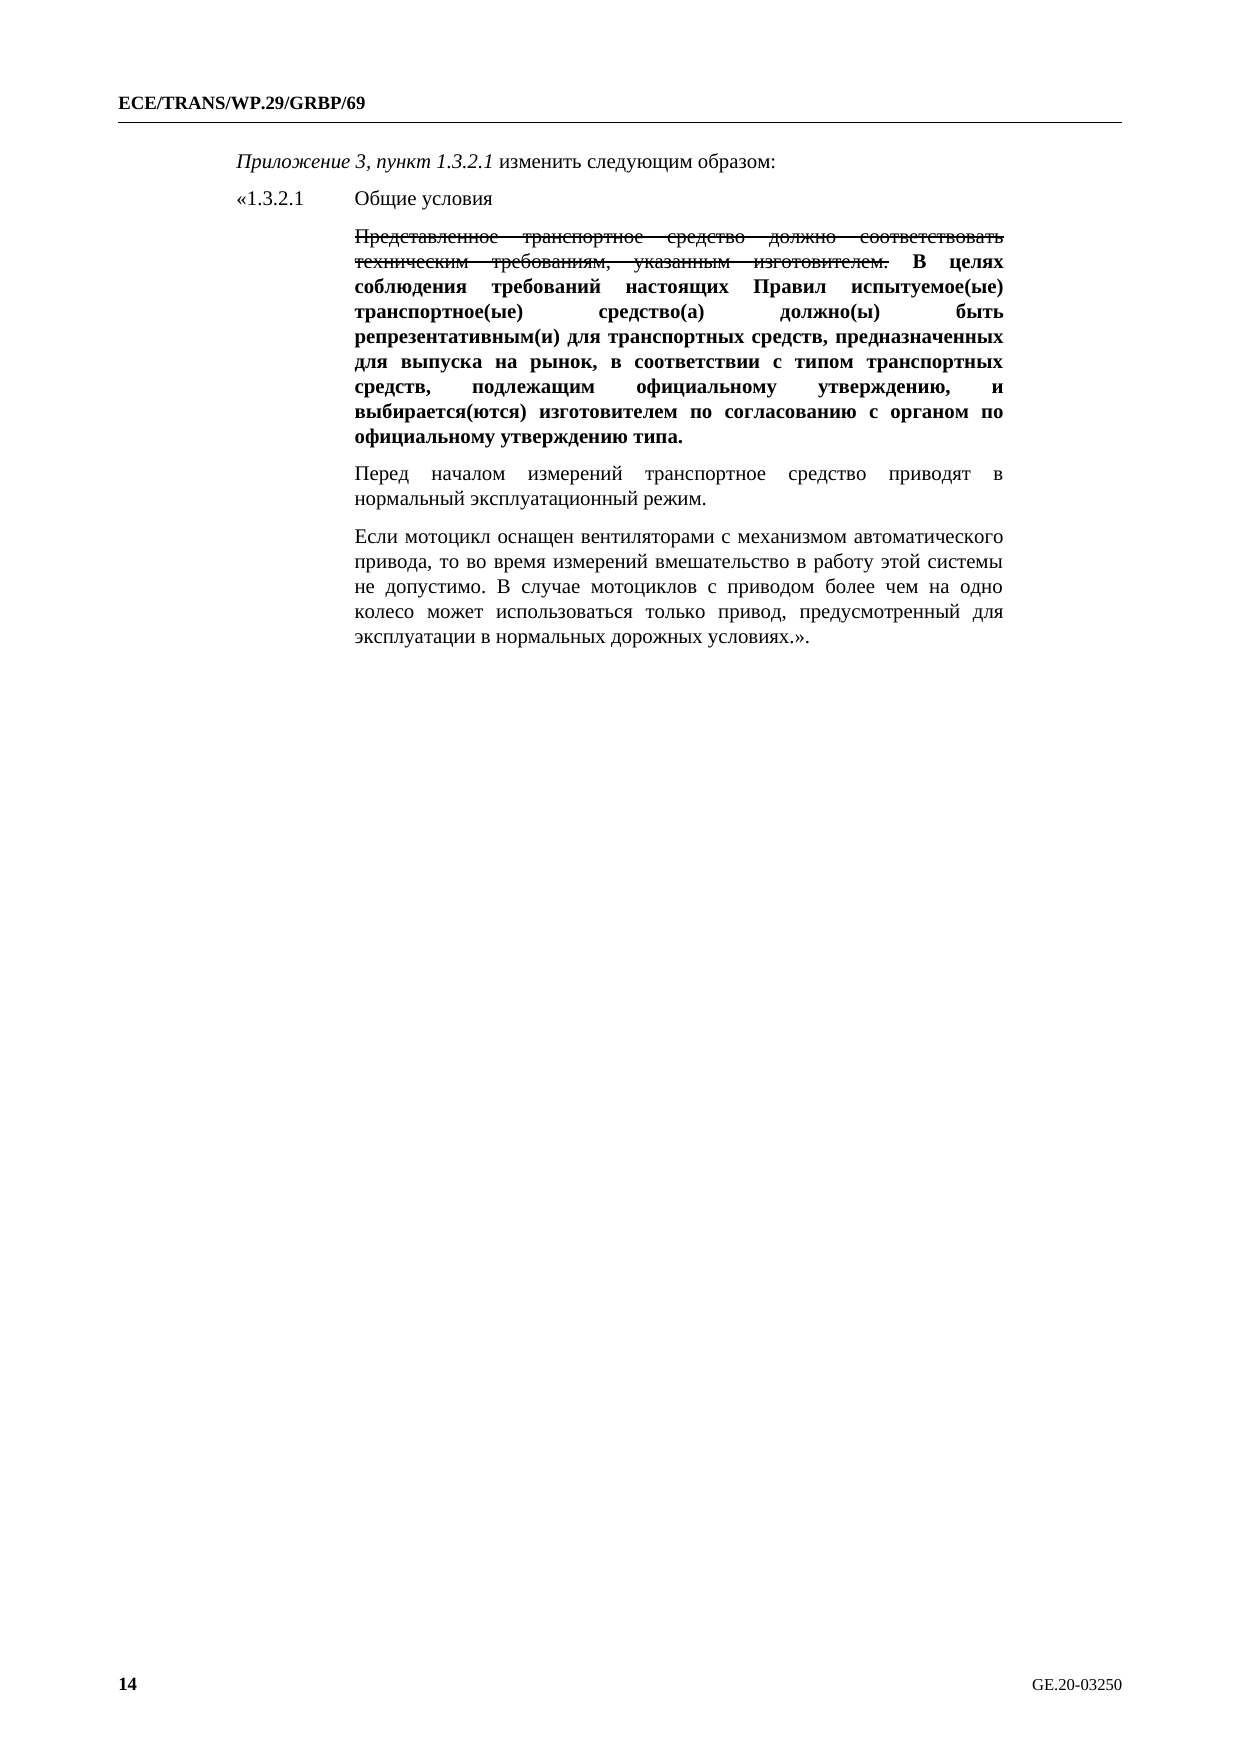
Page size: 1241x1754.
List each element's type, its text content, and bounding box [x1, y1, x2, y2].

text Приложение 3, пункт 1.3.2.1 изменить следующим образом: [236, 148, 1004, 173]
text Если мотоцикл оснащен вентиляторами с механизмом автоматического привода, то во время измерений вмешательство в работу этой системы не допустимо. В случае мотоциклов с приводом более чем на одно колесо может использоваться только привод, предусмотренный для эксплуатации в нормальных дорожных условиях.». [236, 523, 1004, 648]
text Представленное транспортное средство должно соответствовать техническим требованиям, указанным изготовителем. В целях соблюдения требований настоящих Правил испытуемое(ые) транспортное(ые) средство(а) должно(ы) быть репрезентативным(и) для транспортных средств, предназначенных для выпуска на рынок, в соответствии с типом транспортных средств, подлежащим официальному утверждению, и выбирается(ются) изготовителем по согласованию с органом по официальному утверждению типа. [236, 223, 1004, 448]
text «1.3.2.1 Общие условия [236, 185, 1004, 210]
text Перед началом измерений транспортное средство приводят в нормальный эксплуатационный режим. [236, 460, 1004, 510]
